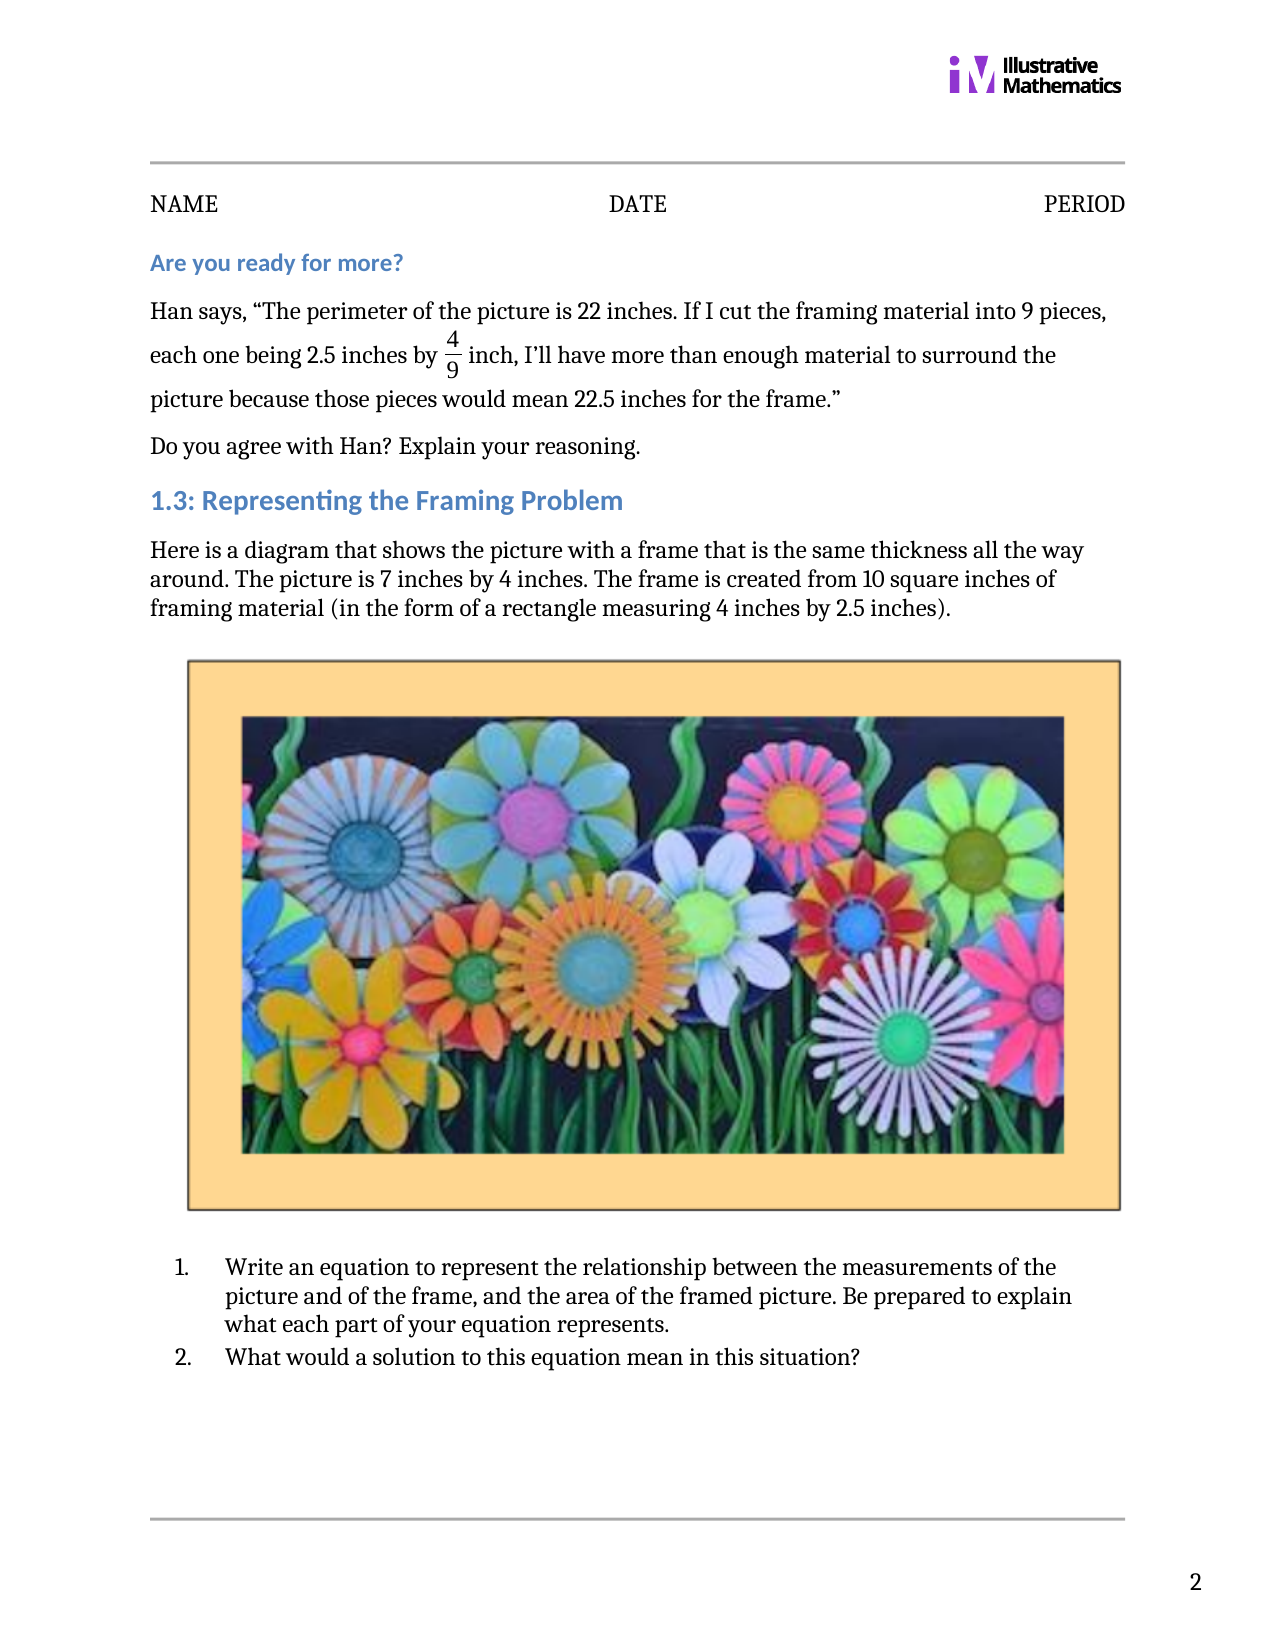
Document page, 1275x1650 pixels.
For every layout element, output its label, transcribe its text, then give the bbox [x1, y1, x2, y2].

list Write an equation to represent the relationship between the measurements of the picture and of the frame, and the area of the framed picture. Be prepared to explain what each part of your equation represents. [175, 1253, 1125, 1339]
picture [949, 55, 1121, 93]
subtitle Are you ready for more? [150, 247, 1125, 278]
text Han says, “The perimeter of the picture is 22 inches. If I cut the framing material into 9 pieces, each one being 2.5 inches by inch, I’ll have more than enough material to surround the picture because those pieces would mean 22.5 inches for the frame.” [150, 297, 1125, 413]
picture [168, 641, 1144, 1234]
subtitle 1.3: Representing the Framing Problem [150, 482, 1125, 517]
list What would a solution to this equation mean in this situation? [175, 1343, 1125, 1372]
text Here is a diagram that shows the picture with a frame that is the same thickness all the way around. The picture is 7 inches by 4 inches. The frame is created from 10 square inches of framing material (in the form of a rectangle measuring 4 inches by 2.5 inches). [150, 536, 1125, 622]
text Do you agree with Han? Explain your reasoning. [150, 432, 1125, 461]
